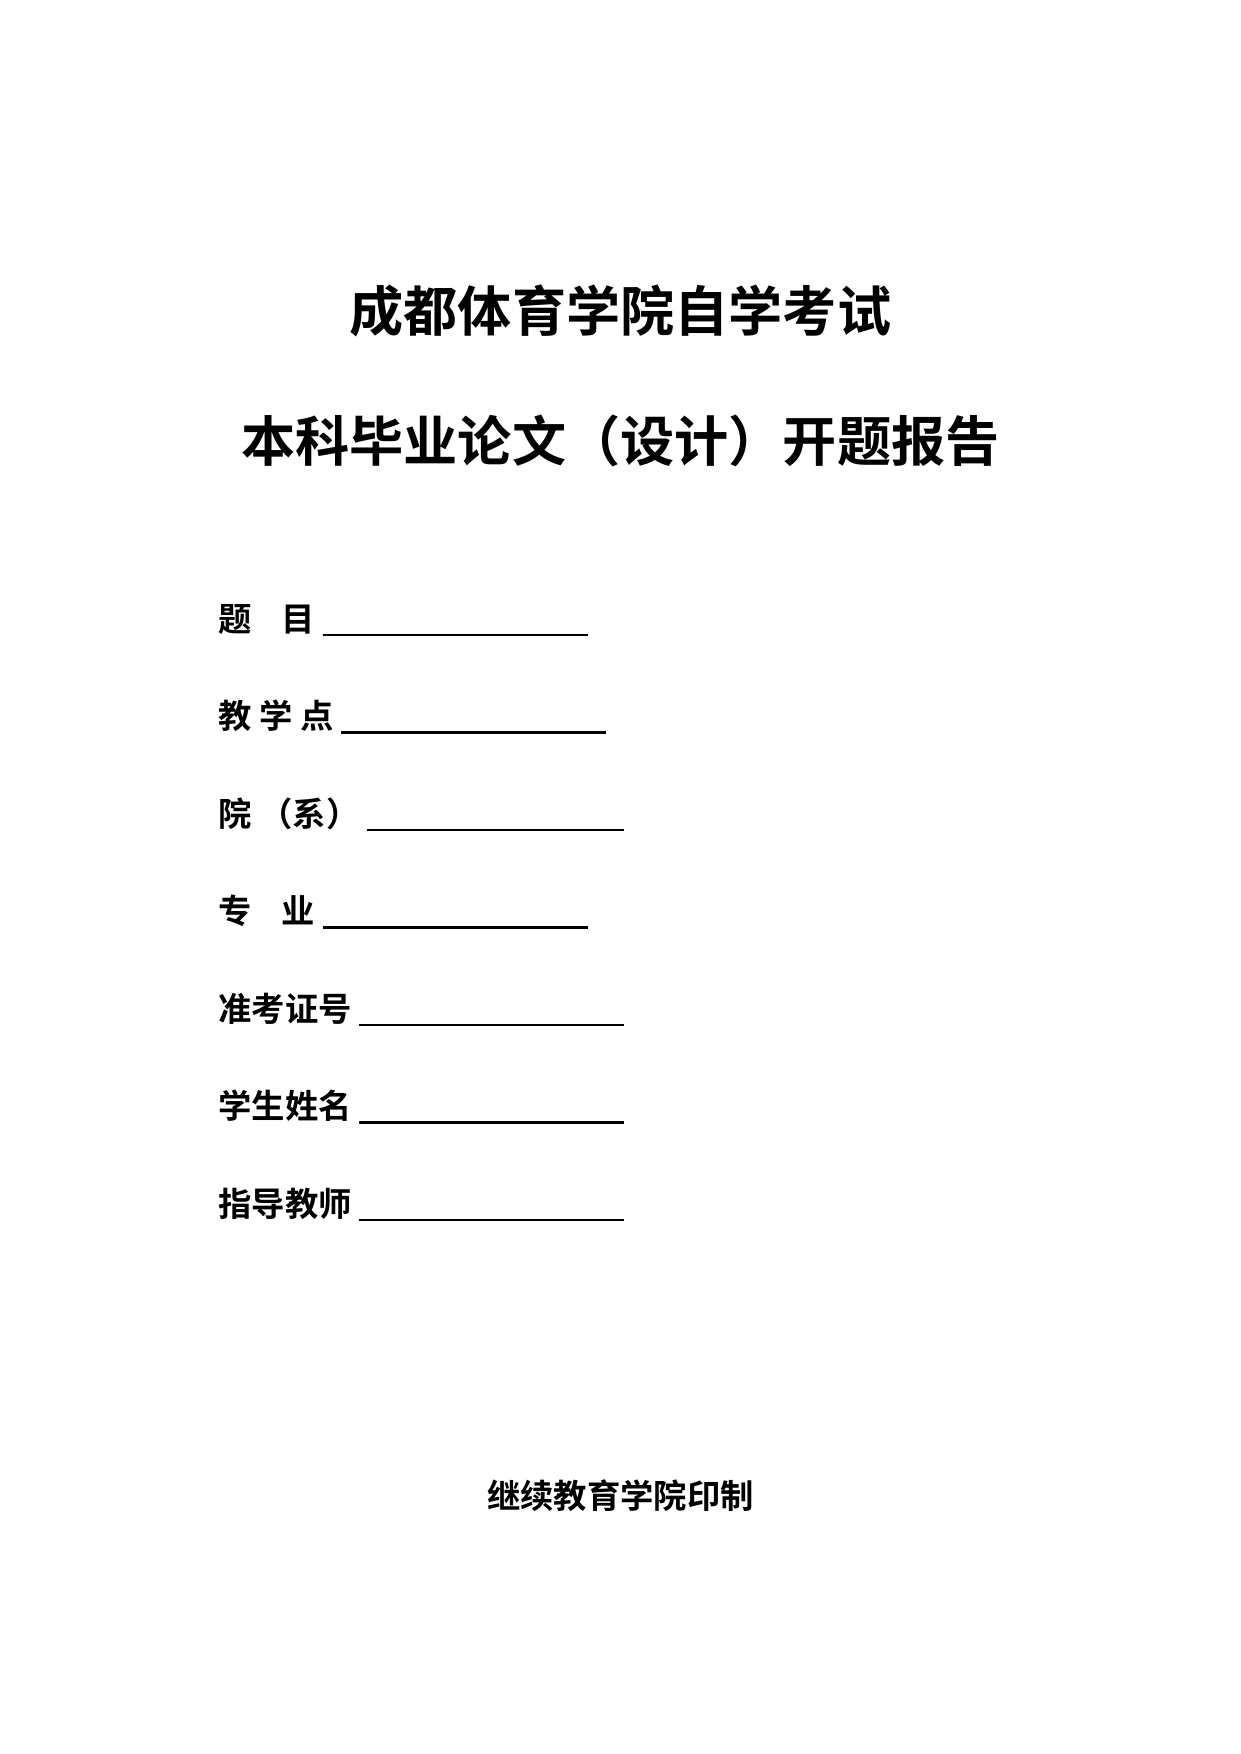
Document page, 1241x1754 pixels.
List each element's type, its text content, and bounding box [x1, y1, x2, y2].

text 指导教师 [118, 1169, 1122, 1234]
text 继续教育学院印制 [118, 1462, 1122, 1527]
text 学生姓名 [118, 1072, 1122, 1137]
text 教 学 点 [118, 682, 1122, 747]
text 准考证号 [118, 974, 1122, 1039]
text 院 （系） [118, 779, 1122, 844]
text 题 目 [118, 584, 1122, 649]
text 专 业 [118, 877, 1122, 942]
text 本科毕业论文（设计）开题报告 [118, 389, 1122, 487]
text 成都体育学院自学考试 [118, 259, 1122, 357]
